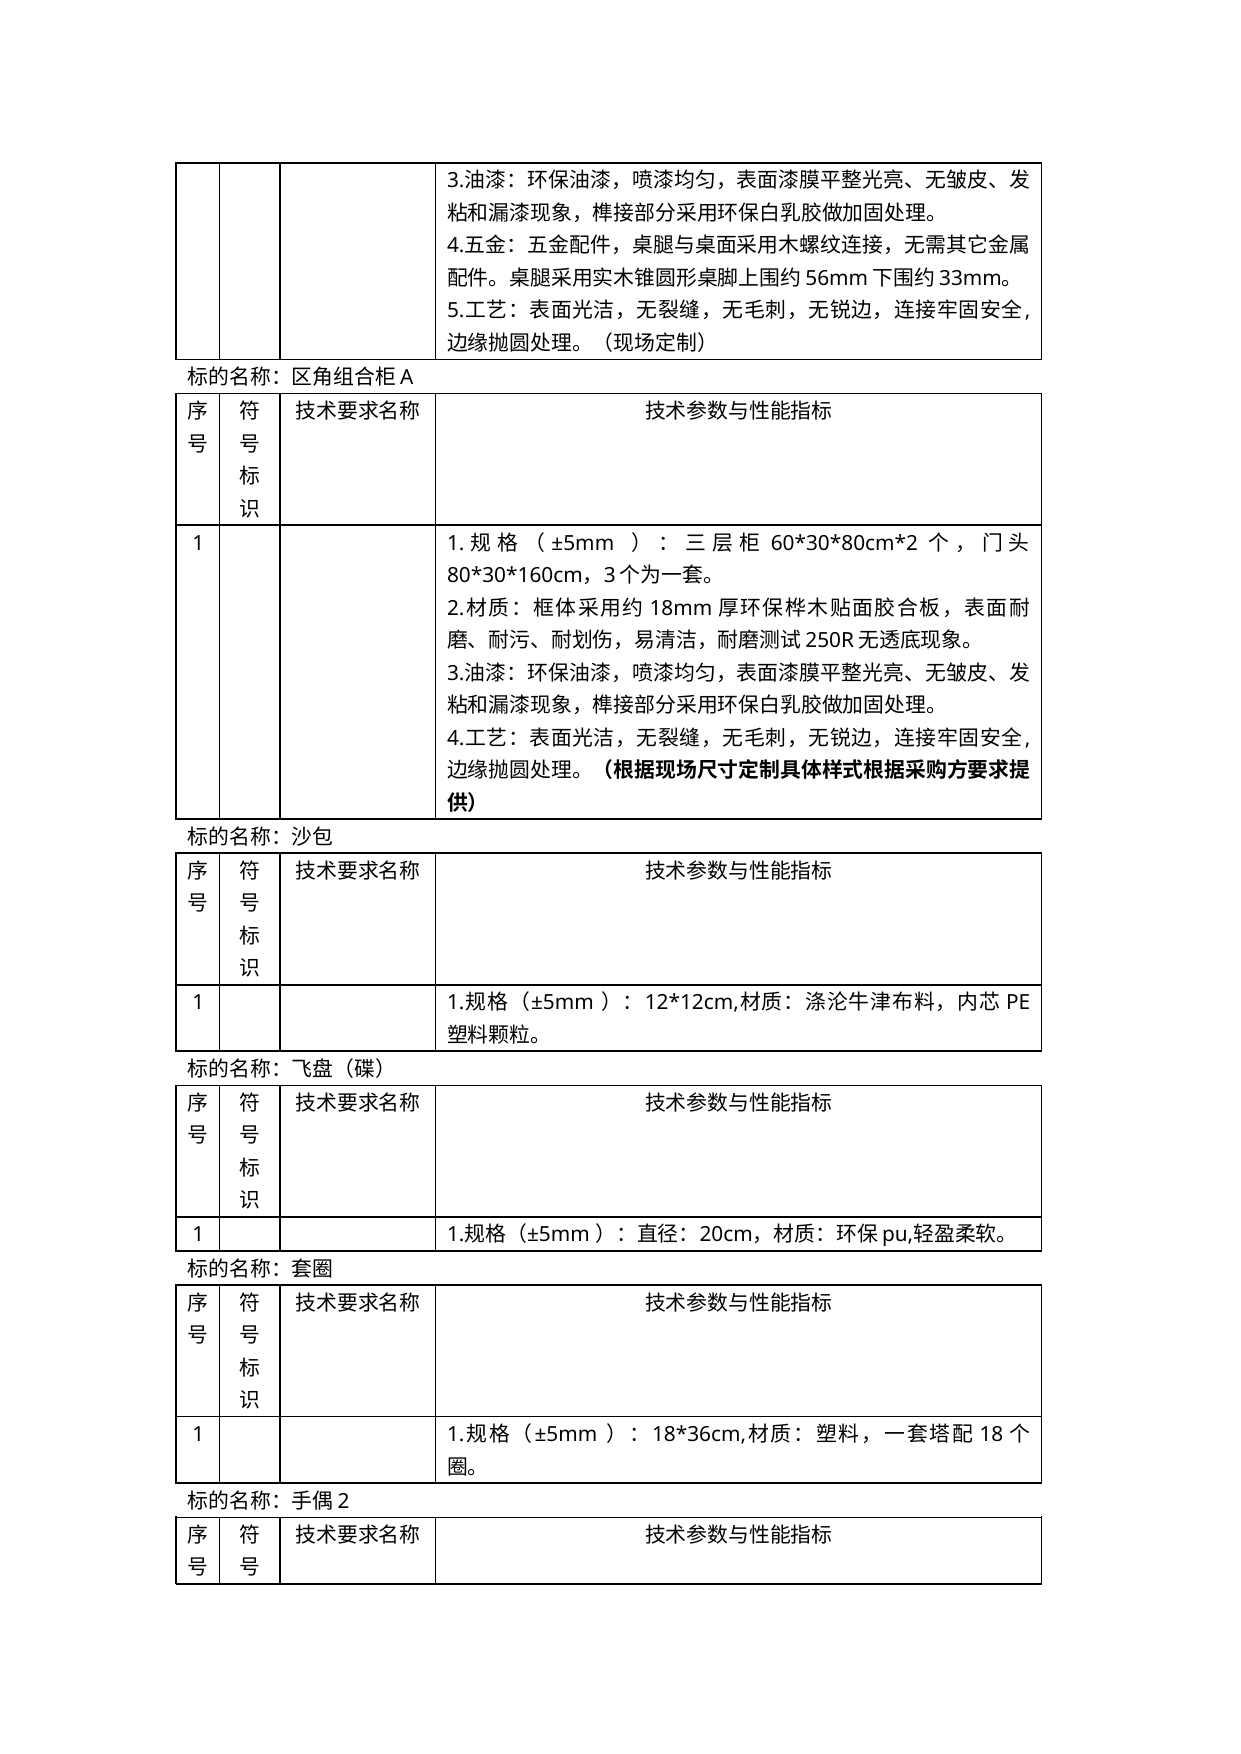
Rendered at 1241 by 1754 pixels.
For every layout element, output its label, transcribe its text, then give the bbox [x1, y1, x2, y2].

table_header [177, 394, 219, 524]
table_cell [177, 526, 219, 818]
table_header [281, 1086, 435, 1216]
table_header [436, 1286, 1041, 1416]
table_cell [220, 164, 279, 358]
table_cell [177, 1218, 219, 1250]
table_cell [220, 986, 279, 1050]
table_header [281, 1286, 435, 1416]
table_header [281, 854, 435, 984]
text 标的名称：沙包 [187, 820, 1053, 852]
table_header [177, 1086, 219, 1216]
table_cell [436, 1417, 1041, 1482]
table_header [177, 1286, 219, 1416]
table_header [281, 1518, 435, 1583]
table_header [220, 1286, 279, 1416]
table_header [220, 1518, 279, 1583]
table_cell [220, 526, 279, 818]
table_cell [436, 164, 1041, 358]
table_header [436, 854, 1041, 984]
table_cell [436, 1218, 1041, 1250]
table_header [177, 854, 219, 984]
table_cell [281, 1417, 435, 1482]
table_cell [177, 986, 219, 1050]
text 标的名称：手偶2 [187, 1484, 1053, 1516]
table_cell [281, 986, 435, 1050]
text 标的名称：区角组合柜A [187, 360, 1053, 393]
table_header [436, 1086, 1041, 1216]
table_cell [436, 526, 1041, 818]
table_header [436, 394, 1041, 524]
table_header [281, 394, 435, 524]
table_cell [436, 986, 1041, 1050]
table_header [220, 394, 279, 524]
text 标的名称：飞盘（碟） [187, 1052, 1053, 1084]
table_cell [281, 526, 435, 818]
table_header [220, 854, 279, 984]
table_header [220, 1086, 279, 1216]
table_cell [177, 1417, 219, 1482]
text 标的名称：套圈 [187, 1252, 1053, 1284]
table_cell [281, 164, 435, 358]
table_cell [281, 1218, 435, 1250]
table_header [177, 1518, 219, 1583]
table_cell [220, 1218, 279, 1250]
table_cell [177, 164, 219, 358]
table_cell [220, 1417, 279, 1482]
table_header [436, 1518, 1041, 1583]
